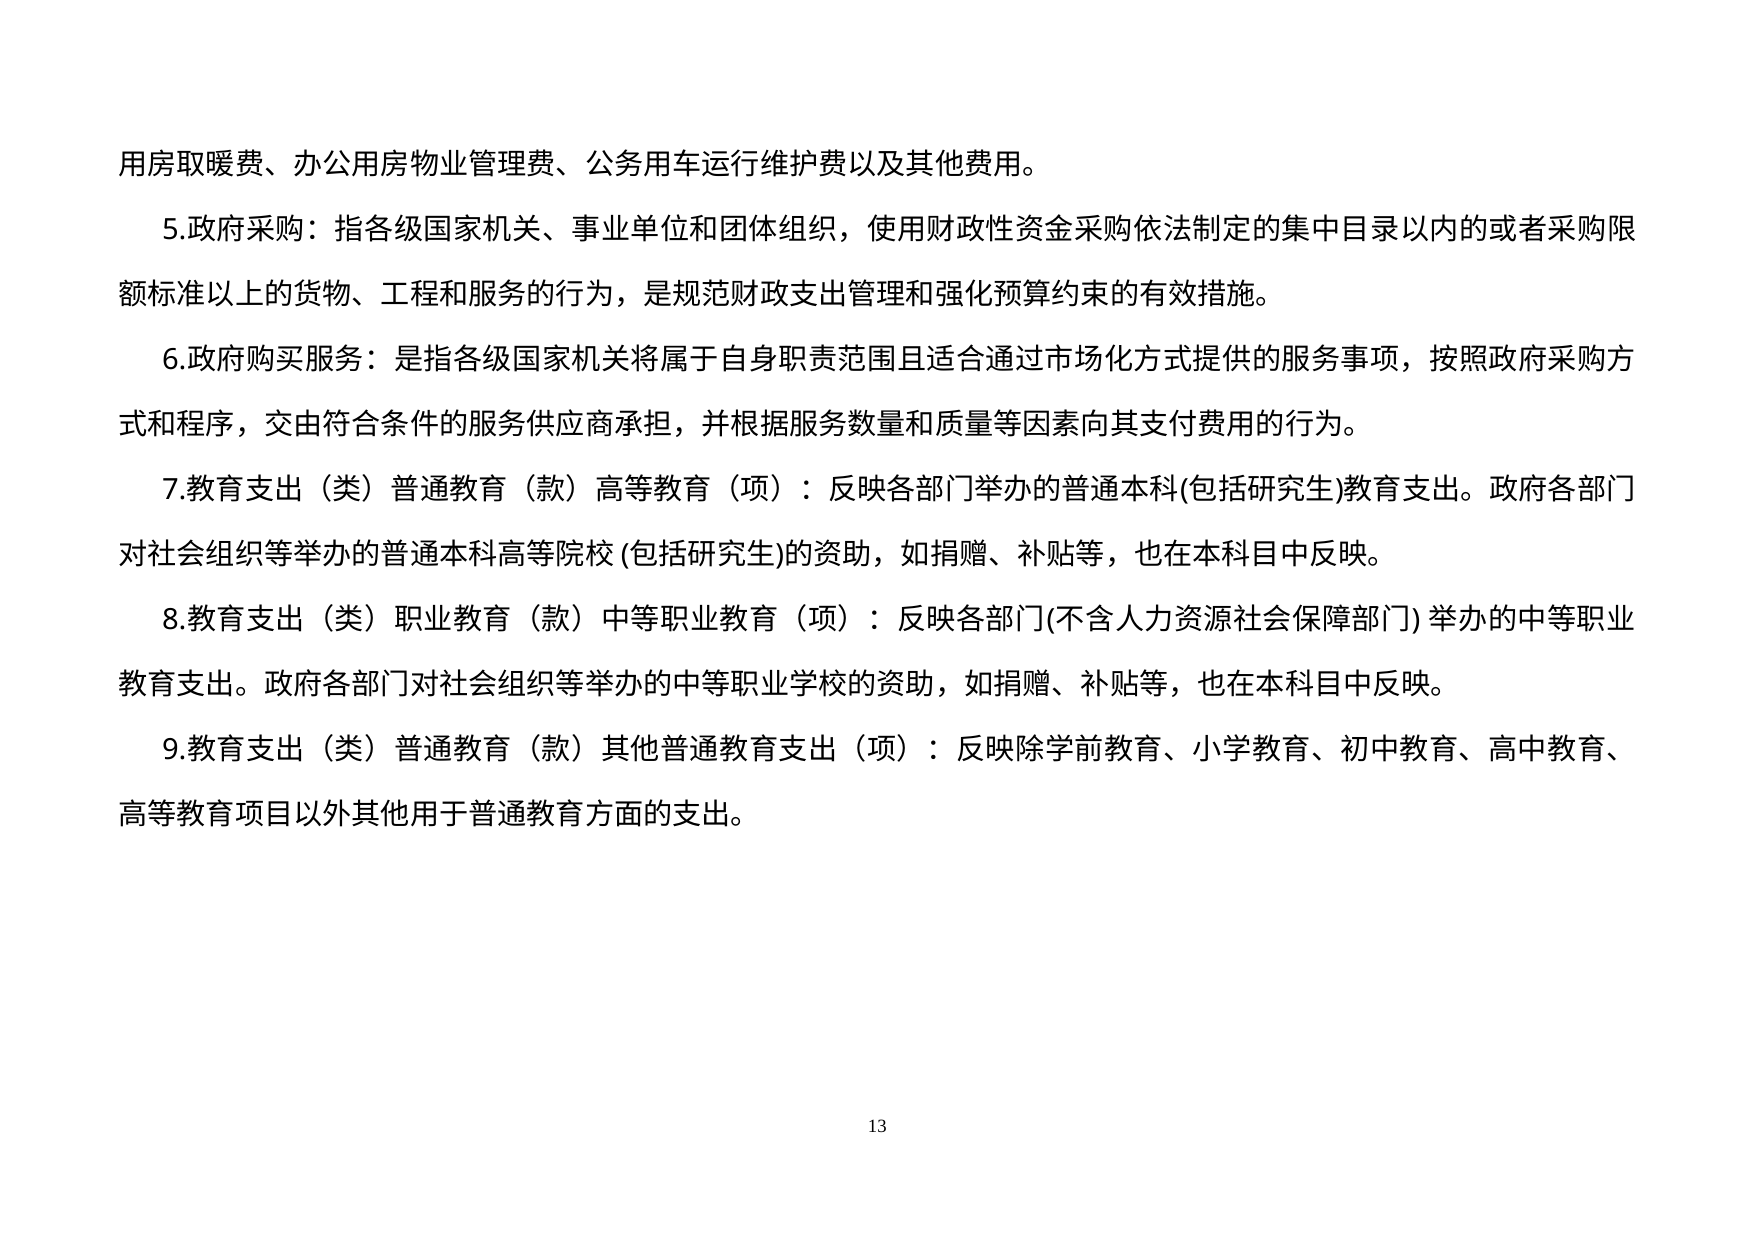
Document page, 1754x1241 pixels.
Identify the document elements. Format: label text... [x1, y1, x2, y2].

text 8.教育支出（类）职业教育（款）中等职业教育（项）：反映各部门(不含人力资源社会保障部门) 举办的中等职业教育支出。政府各部门对社会组织等举办的中等职业学校的资助，如捐赠、补贴等，也在本科目中反映。 [118, 584, 1636, 714]
text 7.教育支出（类）普通教育（款）高等教育（项）：反映各部门举办的普通本科(包括研究生)教育支出。政府各部门对社会组织等举办的普通本科高等院校 (包括研究生)的资助，如捐赠、补贴等，也在本科目中反映。 [118, 454, 1636, 584]
text 6.政府购买服务：是指各级国家机关将属于自身职责范围且适合通过市场化方式提供的服务事项，按照政府采购方式和程序，交由符合条件的服务供应商承担，并根据服务数量和质量等因素向其支付费用的行为。 [118, 324, 1636, 454]
text 9.教育支出（类）普通教育（款）其他普通教育支出（项）：反映除学前教育、小学教育、初中教育、高中教育、高等教育项目以外其他用于普通教育方面的支出。 [118, 714, 1636, 844]
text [118, 129, 1636, 194]
text 5.政府采购：指各级国家机关、事业单位和团体组织，使用财政性资金采购依法制定的集中目录以内的或者采购限额标准以上的货物、工程和服务的行为，是规范财政支出管理和强化预算约束的有效措施。 [118, 194, 1636, 324]
